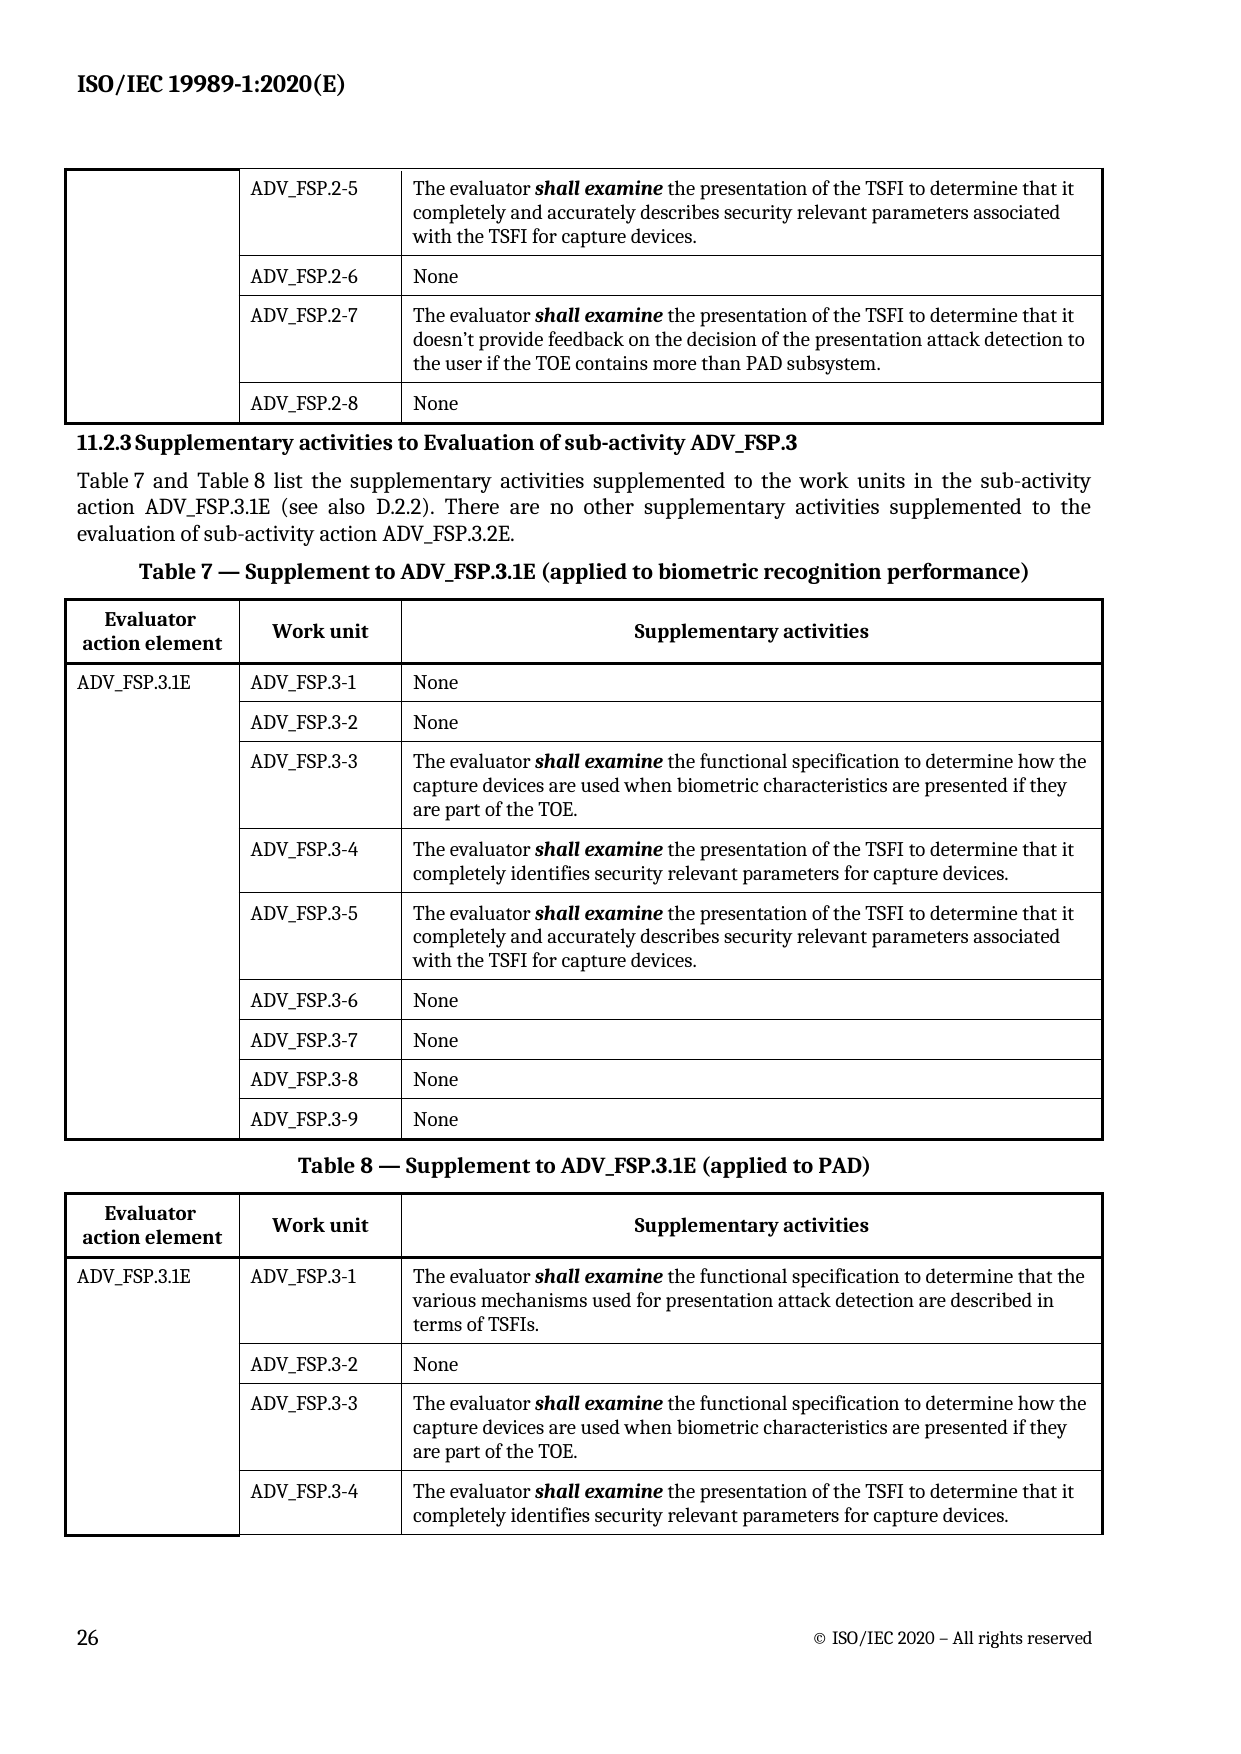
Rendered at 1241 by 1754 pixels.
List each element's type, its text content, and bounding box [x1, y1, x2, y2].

table_cell ADV_FSP.2-7 [240, 296, 401, 382]
table_cell ADV_FSP.3-7 [240, 1020, 401, 1058]
table_cell ADV_FSP.3-4 [240, 829, 401, 892]
table_cell The evaluator shall examine the presentation of the TSFI to determine that it completely identifies security relevant parameters for capture devices. [402, 829, 1101, 892]
table_cell ADV_FSP.3-5 [240, 893, 401, 979]
table_header Evaluator action element [67, 601, 239, 662]
table_cell ADV_FSP.3-3 [240, 742, 401, 828]
table_header Evaluator action element [67, 1195, 239, 1256]
table_cell None [402, 665, 1101, 701]
table_header Supplementary activities [402, 601, 1101, 662]
table_cell The evaluator shall examine the presentation of the TSFI to determine that it completely identifies security relevant parameters for capture devices. [402, 1471, 1101, 1534]
table_header Work unit [240, 601, 401, 662]
table_cell None [402, 256, 1101, 295]
table_cell The evaluator shall examine the functional specification to determine how the capture devices are used when biometric characteristics are presented if they are part of the TOE. [402, 1384, 1101, 1470]
table_cell ADV_FSP.3-4 [240, 1471, 401, 1534]
subtitle Supplementary activities to Evaluation of sub-activity ADV_FSP.3 [77, 431, 1093, 455]
table_cell None [402, 1099, 1101, 1138]
table_cell ADV_FSP.3-1 [240, 1259, 401, 1343]
table_cell ADV_FSP.2-8 [240, 383, 401, 422]
table_cell The evaluator shall examine the presentation of the TSFI to determine that it completely and accurately describes security relevant parameters associated with the TSFI for capture devices. [402, 893, 1101, 979]
table_cell ADV_FSP.3-6 [240, 980, 401, 1019]
table_cell None [402, 1060, 1101, 1098]
table_header Work unit [240, 1195, 401, 1256]
table_cell ADV_FSP.3-3 [240, 1384, 401, 1470]
table_cell ADV_FSP.3-8 [240, 1060, 401, 1098]
table_cell ADV_FSP.3-2 [240, 702, 401, 741]
table_cell The evaluator shall examine the functional specification to determine that the various mechanisms used for presentation attack detection are described in terms of TSFIs. [402, 1259, 1101, 1343]
table_cell ADV_FSP.2-6 [240, 256, 401, 295]
table_cell ADV_FSP.3-2 [240, 1344, 401, 1383]
table_cell The evaluator shall examine the functional specification to determine how the capture devices are used when biometric characteristics are presented if they are part of the TOE. [402, 742, 1101, 828]
text Table 7 and Table 8 list the supplementary activities supplemented to the work units in the sub-activity action ADV_FSP.3.1E (see also D.2.2). There are no other supplementary activities supplemented to the evaluation of sub-activity action ADV_FSP.3.2E. [77, 468, 1093, 547]
table_cell None [402, 1020, 1101, 1058]
table_cell ADV_FSP.3-1 [240, 665, 401, 701]
title Table 7 — Supplement to ADV_FSP.3.1E (applied to biometric recognition performance) [77, 559, 1093, 586]
table_cell The evaluator shall examine the presentation of the TSFI to determine that it completely and accurately describes security relevant parameters associated with the TSFI for capture devices. [402, 169, 1101, 255]
table_cell None [402, 702, 1101, 741]
table_cell None [402, 383, 1101, 422]
table_cell None [402, 1344, 1101, 1383]
table_cell ADV_FSP.2-5 [240, 169, 402, 255]
title Table 8 — Supplement to ADV_FSP.3.1E (applied to PAD) [77, 1153, 1093, 1179]
table_cell The evaluator shall examine the presentation of the TSFI to determine that it doesn’t provide feedback on the decision of the presentation attack detection to the user if the TOE contains more than PAD subsystem. [402, 296, 1101, 382]
table_cell ADV_FSP.3.1E [67, 1259, 239, 1534]
table_cell ADV_FSP.3-9 [240, 1099, 401, 1138]
table_cell None [402, 980, 1101, 1019]
table_header Supplementary activities [402, 1195, 1101, 1256]
table_cell ADV_FSP.3.1E [67, 665, 239, 1138]
